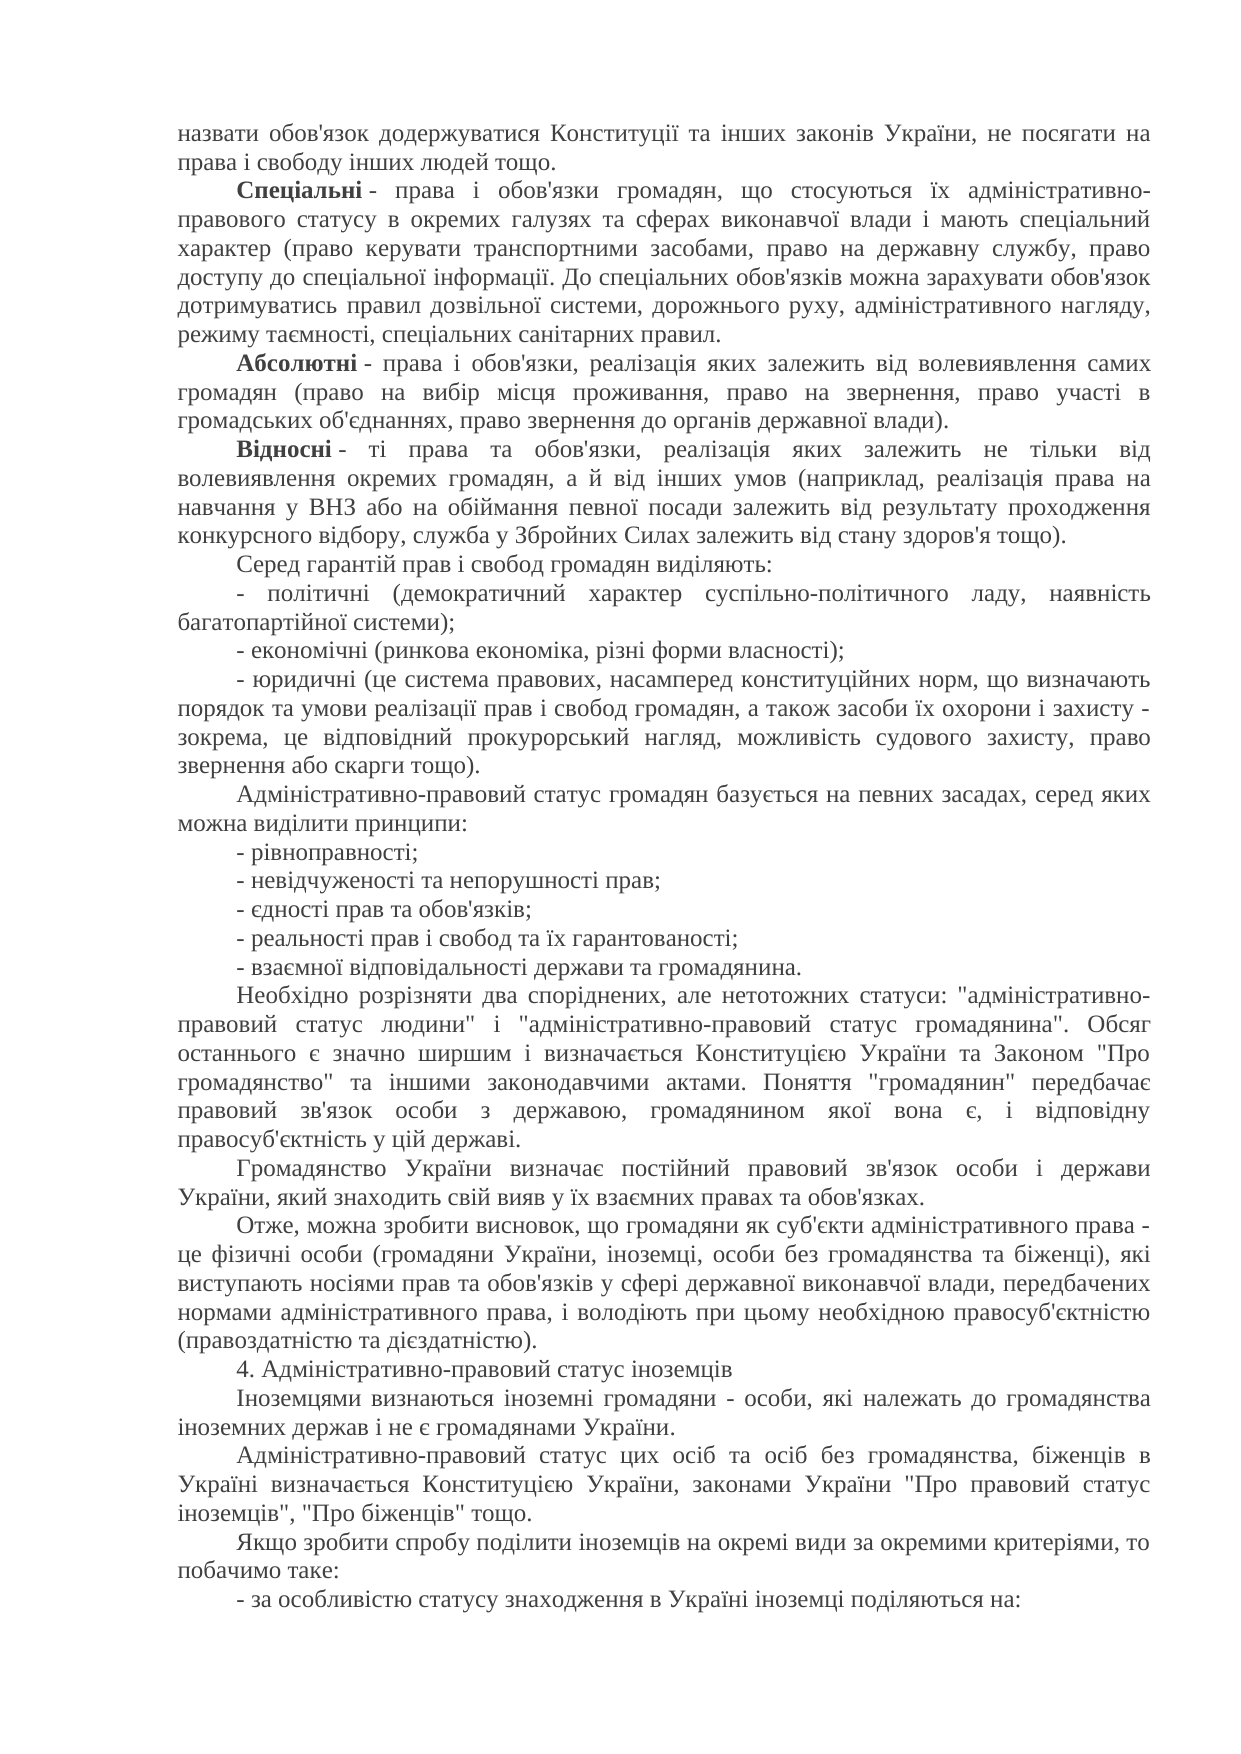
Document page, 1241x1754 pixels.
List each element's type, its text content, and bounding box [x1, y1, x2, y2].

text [177, 118, 1152, 176]
text Абсолютні - права і обов'язки, реалізація яких залежить від волевиявлення самих громадян (право на вибір місця проживання, право на звернення, право участі в громадських об'єднаннях, право звернення до органів державної влади). [177, 348, 1152, 434]
text - економічні (ринкова економіка, різні форми власності); [177, 636, 1152, 664]
text Адміністративно-правовий статус громадян базується на певних засадах, серед яких можна виділити принципи: [177, 779, 1152, 837]
text Спеціальні - права і обов'язки громадян, що стосуються їх адміністративно-правового статусу в окремих галузях та сферах виконавчої влади і мають спеціальний характер (право керувати транспортними засобами, право на державну службу, право доступу до спеціальної інформації. До спеціальних обов'язків можна зарахувати обов'язок дотримуватись правил дозвільної системи, дорожнього руху, адміністративного нагляду, режиму таємності, спеціальних санітарних правил. [177, 176, 1152, 348]
text Адміністративно-правовий статус цих осіб та осіб без громадянства, біженців в Україні визначається Конституцією України, законами України "Про правовий статус іноземців", "Про біженців" тощо. [177, 1441, 1152, 1527]
text - рівноправності; [177, 837, 1152, 866]
text - невідчуженості та непорушності прав; [177, 866, 1152, 894]
text Відносні - ті права та обов'язки, реалізація яких залежить не тільки від волевиявлення окремих громадян, а й від інших умов (наприклад, реалізація права на навчання у ВНЗ або на обіймання певної посади залежить від результату проходження конкурсного відбору, служба у Збройних Силах залежить від стану здоров'я тощо). [177, 434, 1152, 549]
text 4. Адміністративно-правовий статус іноземців [177, 1354, 1152, 1383]
text - взаємної відповідальності держави та громадянина. [177, 952, 1152, 981]
text - юридичні (це система правових, насамперед конституційних норм, що визначають порядок та умови реалізації прав і свобод громадян, а також засоби їх охорони і захисту - зокрема, це відповідний прокурорський нагляд, можливість судового захисту, право звернення або скарги тощо). [177, 664, 1152, 779]
text - за особливістю статусу знаходження в Україні іноземці поділяються на: [177, 1584, 1152, 1613]
text Отже, можна зробити висновок, що громадяни як суб'єкти адміністративного права - це фізичні особи (громадяни України, іноземці, особи без громадянства та біженці), які виступають носіями прав та обов'язків у сфері державної виконавчої влади, передбачених нормами адміністративного права, і володіють при цьому необхідною правосуб'єктністю (правоздатністю та дієздатністю). [177, 1211, 1152, 1354]
text Якщо зробити спробу поділити іноземців на окремі види за окремими критеріями, то побачимо таке: [177, 1527, 1152, 1584]
text Необхідно розрізняти два споріднених, але нетотожних статуси: "адміністративно-правовий статус людини" і "адміністративно-правовий статус громадянина". Обсяг останнього є значно ширшим і визначається Конституцією України та Законом "Про громадянство" та іншими законодавчими актами. Поняття "громадянин" передбачає правовий зв'язок особи з державою, громадянином якої вона є, і відповідну правосуб'єктність у цій державі. [177, 981, 1152, 1153]
text Серед гарантій прав і свобод громадян виділяють: [177, 549, 1152, 578]
text Громадянство України визначає постійний правовий зв'язок особи і держави України, який знаходить свій вияв у їх взаємних правах та обов'язках. [177, 1153, 1152, 1211]
text - політичні (демократичний характер суспільно-політичного ладу, наявність багатопартійної системи); [177, 578, 1152, 636]
text - єдності прав та обов'язків; [177, 894, 1152, 923]
text Іноземцями визнаються іноземні громадяни - особи, які належать до громадянства іноземних держав і не є громадянами України. [177, 1383, 1152, 1441]
text - реальності прав і свобод та їх гарантованості; [177, 923, 1152, 952]
